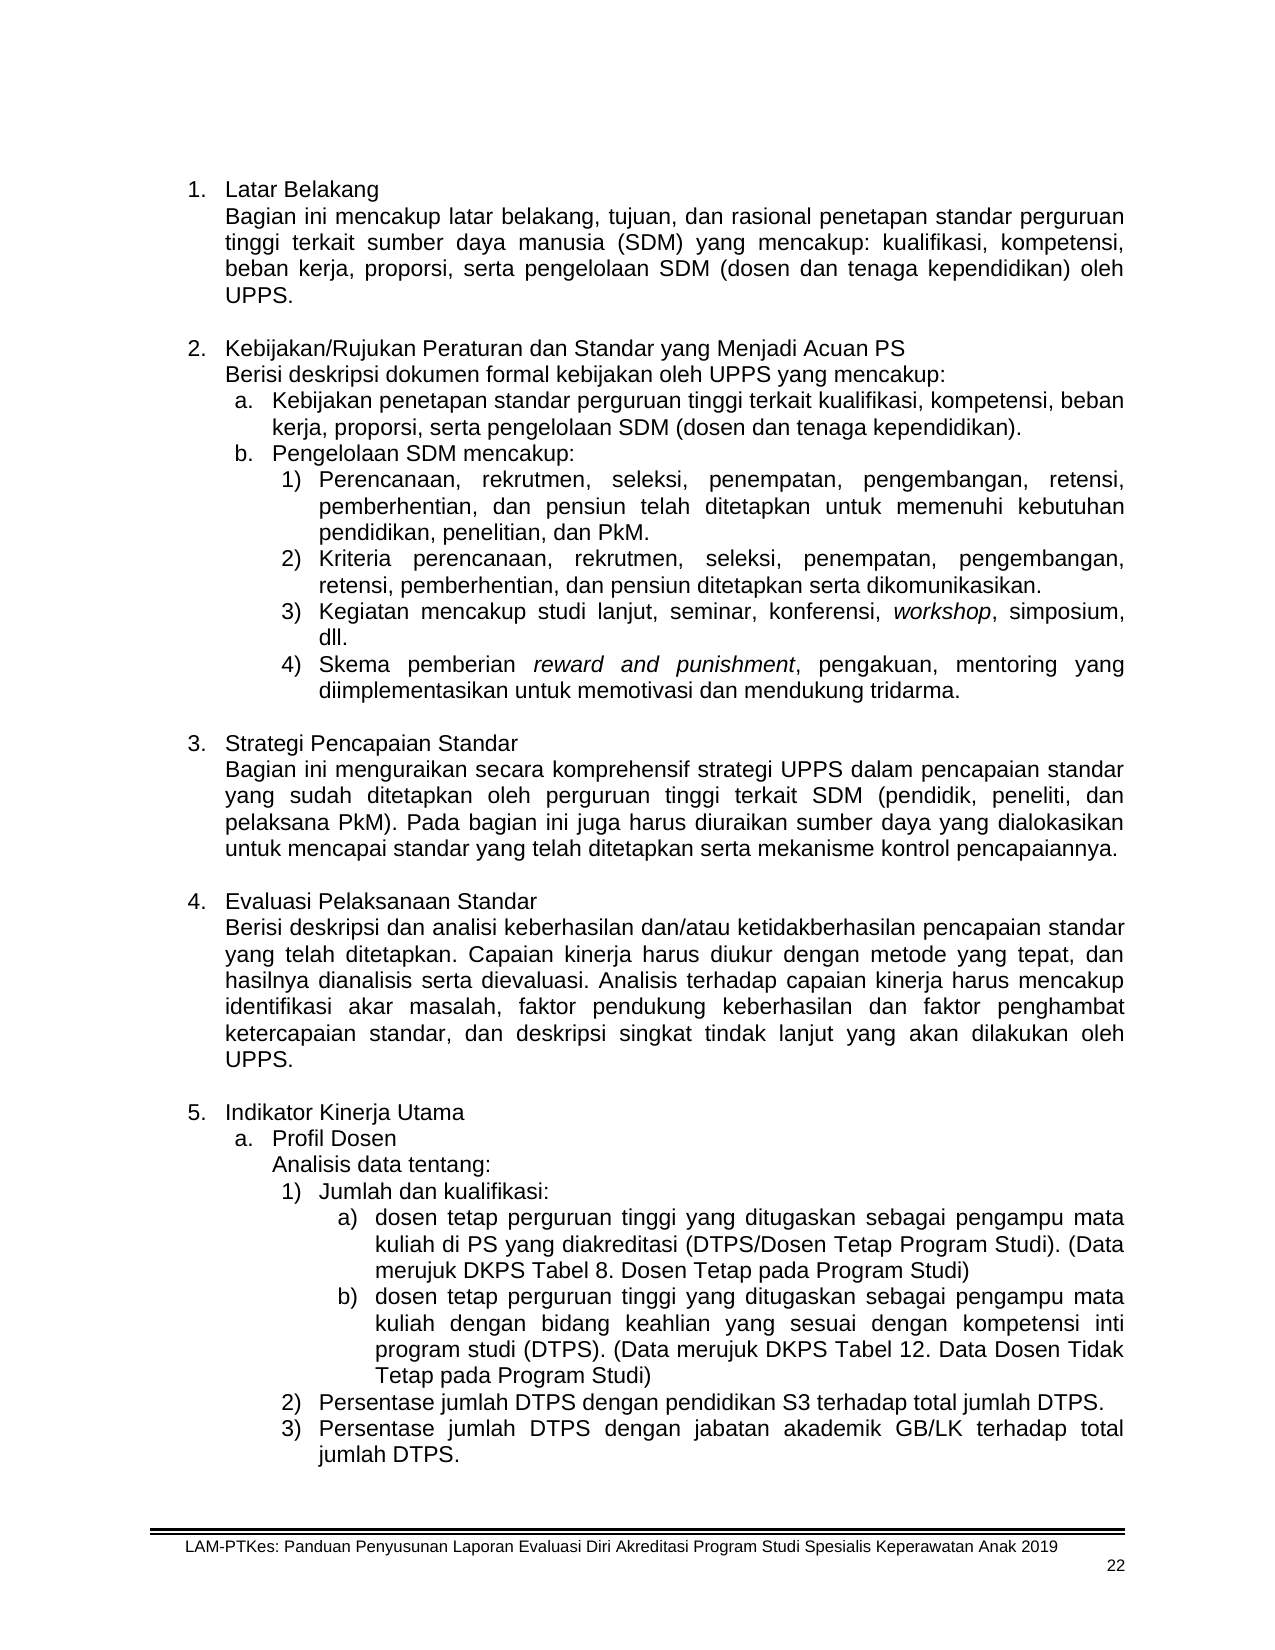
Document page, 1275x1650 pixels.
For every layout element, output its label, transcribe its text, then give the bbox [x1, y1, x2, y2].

text Analisis data tentang: [272, 1151, 1125, 1178]
list Kebijakan/Rujukan Peraturan dan Standar yang Menjadi Acuan PS [187, 334, 1125, 361]
list Kriteria perencanaan, rekrutmen, seleksi, penempatan, pengembangan, retensi, pemberhentian, dan pensiun ditetapkan serta dikomunikasikan. [281, 545, 1125, 598]
list dosen tetap perguruan tinggi yang ditugaskan sebagai pengampu mata kuliah dengan bidang keahlian yang sesuai dengan kompetensi inti program studi (DTPS). (Data merujuk DKPS Tabel 12. Data Dosen Tidak Tetap pada Program Studi) [337, 1283, 1125, 1389]
text Bagian ini mencakup latar belakang, tujuan, dan rasional penetapan standar perguruan tinggi terkait sumber daya manusia (SDM) yang mencakup: kualifikasi, kompetensi, beban kerja, proporsi, serta pengelolaan SDM (dosen dan tenaga kependidikan) oleh UPPS. [225, 203, 1125, 308]
text Berisi deskripsi dokumen formal kebijakan oleh UPPS yang mencakup: [225, 361, 1125, 387]
list Profil Dosen [234, 1125, 1125, 1151]
text Berisi deskripsi dan analisi keberhasilan dan/atau ketidakberhasilan pencapaian standar yang telah ditetapkan. Capaian kinerja harus diukur dengan metode yang tepat, dan hasilnya dianalisis serta dievaluasi. Analisis terhadap capaian kinerja harus mencakup identifikasi akar masalah, faktor pendukung keberhasilan dan faktor penghambat ketercapaian standar, dan deskripsi singkat tindak lanjut yang akan dilakukan oleh UPPS. [225, 914, 1125, 1072]
list dosen tetap perguruan tinggi yang ditugaskan sebagai pengampu mata kuliah di PS yang diakreditasi (DTPS/Dosen Tetap Program Studi). (Data merujuk DKPS Tabel 8. Dosen Tetap pada Program Studi) [337, 1204, 1125, 1283]
list Skema pemberian reward and punishment, pengakuan, mentoring yang diimplementasikan untuk memotivasi dan mendukung tridarma. [281, 651, 1125, 703]
list Pengelolaan SDM mencakup: [234, 440, 1125, 466]
list Evaluasi Pelaksanaan Standar [187, 888, 1125, 914]
list Jumlah dan kualifikasi: [281, 1178, 1125, 1204]
list Strategi Pencapaian Standar [187, 730, 1125, 756]
list Latar Belakang [187, 176, 1125, 203]
list Perencanaan, rekrutmen, seleksi, penempatan, pengembangan, retensi, pemberhentian, dan pensiun telah ditetapkan untuk memenuhi kebutuhan pendidikan, penelitian, dan PkM. [281, 466, 1125, 545]
list Kebijakan penetapan standar perguruan tinggi terkait kualifikasi, kompetensi, beban kerja, proporsi, serta pengelolaan SDM (dosen dan tenaga kependidikan). [234, 387, 1125, 440]
list Kegiatan mencakup studi lanjut, seminar, konferensi, workshop, simposium, dll. [281, 598, 1125, 651]
list Indikator Kinerja Utama [187, 1099, 1125, 1125]
list Persentase jumlah DTPS dengan pendidikan S3 terhadap total jumlah DTPS. [281, 1389, 1125, 1415]
list Persentase jumlah DTPS dengan jabatan akademik GB/LK terhadap total jumlah DTPS. [281, 1415, 1125, 1468]
text Bagian ini menguraikan secara komprehensif strategi UPPS dalam pencapaian standar yang sudah ditetapkan oleh perguruan tinggi terkait SDM (pendidik, peneliti, dan pelaksana PkM). Pada bagian ini juga harus diuraikan sumber daya yang dialokasikan untuk mencapai standar yang telah ditetapkan serta mekanisme kontrol pencapaiannya. [225, 756, 1125, 862]
